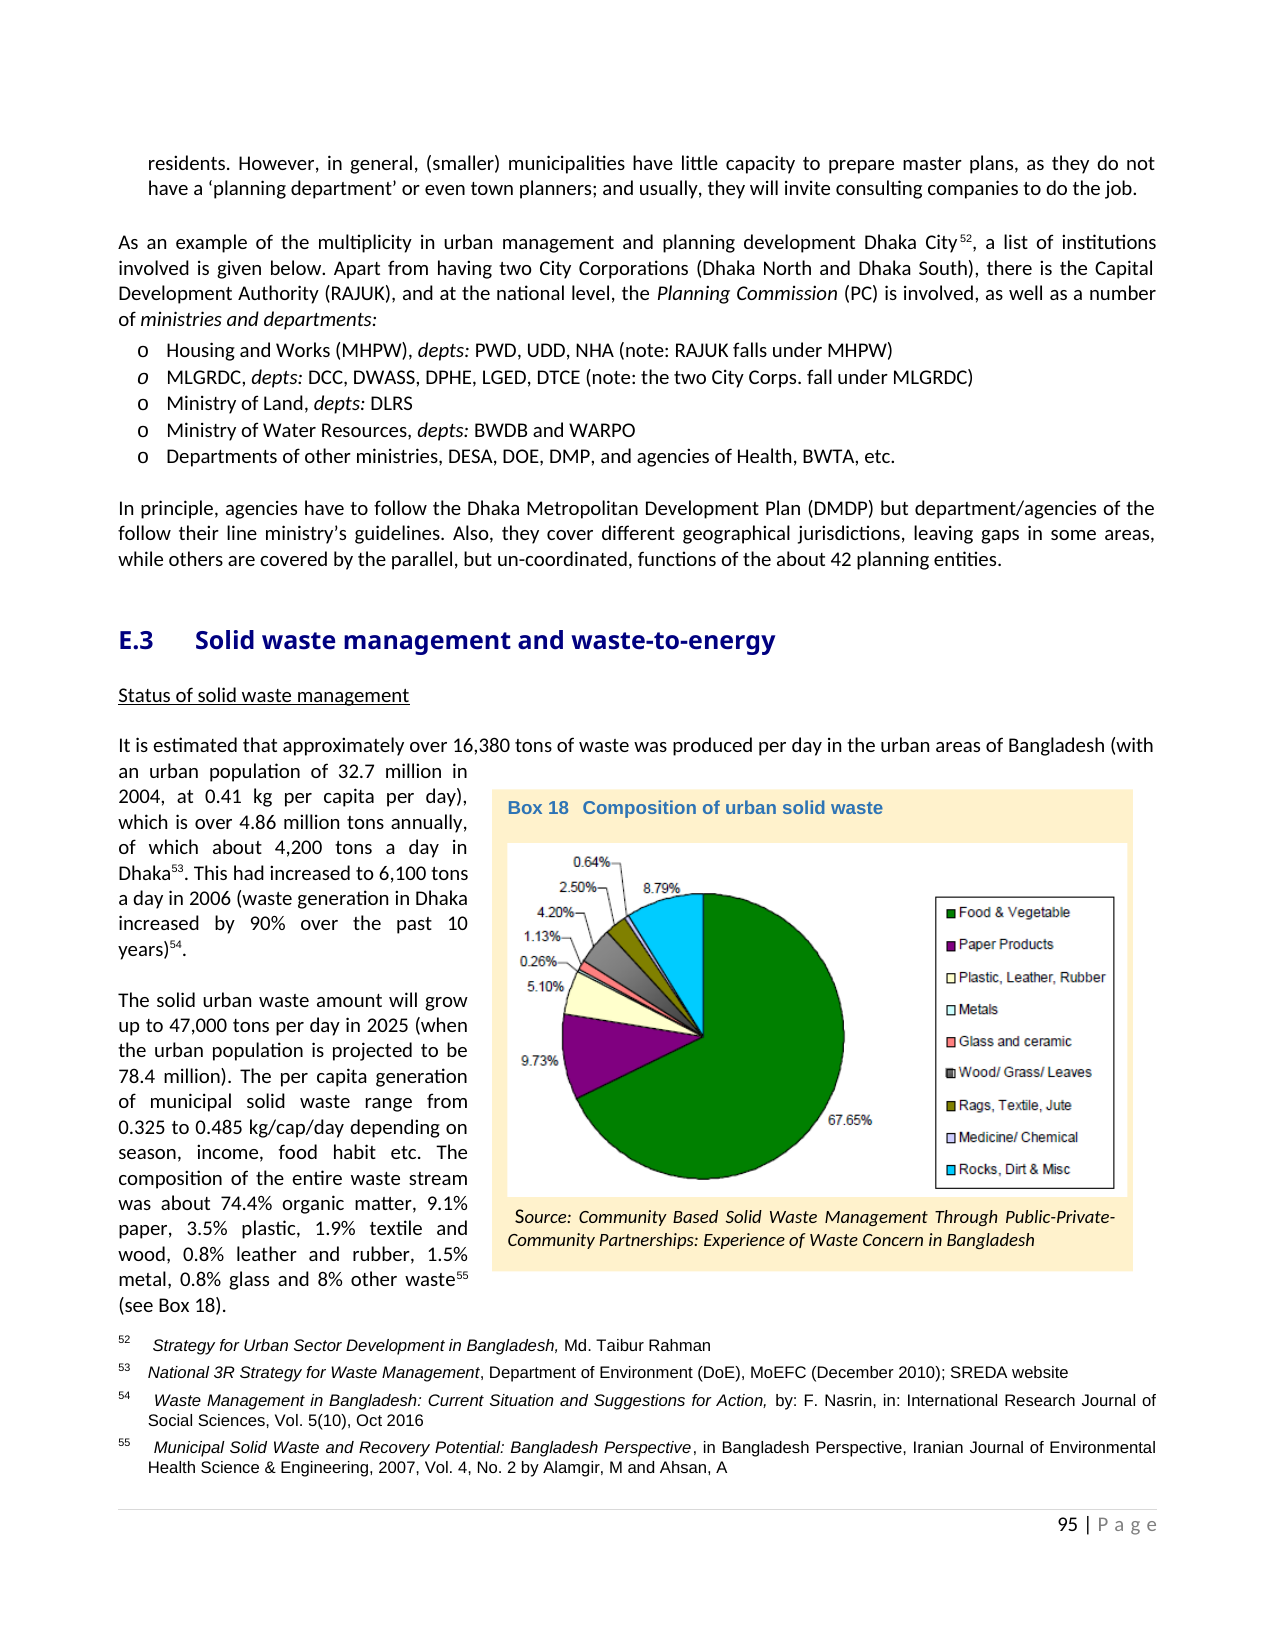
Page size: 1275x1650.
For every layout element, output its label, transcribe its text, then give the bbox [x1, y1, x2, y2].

list MLGRDC, depts: DCC, DWASS, DPHE, LGED, DTCE (note: the two City Corps. fall under MLGRDC) [137, 364, 1157, 390]
list Ministry of Water Resources, depts: BWDB and WARPO [137, 417, 1157, 443]
text In principle, agencies have to follow the Dhaka Metropolitan Development Plan (DMDP) but department/agencies of the follow their line ministry’s guidelines. Also, they cover different geographical jurisdictions, leaving gaps in some areas, while others are covered by the parallel, but un-coordinated, functions of the about 42 planning entities. [118, 495, 1157, 571]
list Housing and Works (MHPW), depts: PWD, UDD, NHA (note: RAJUK falls under MHPW) [137, 337, 1157, 364]
picture [507, 843, 1128, 1197]
list Departments of other ministries, DESA, DOE, DMP, and agencies of Health, BWTA, etc. [137, 443, 1157, 470]
text It is estimated that approximately over 16,380 tons of waste was produced per day in the urban areas of Bangladesh (with an urban population of 32.7 million in 2004, at 0.41 kg per capita per day), which is over 4.86 million tons annually, of which about 4,200 tons a day in Dhaka. This had increased to 6,100 tons a day in 2006 (waste generation in Dhaka increased by 90% over the past 10 years). [118, 733, 1157, 961]
subtitle Solid waste management and waste-to-energy [118, 622, 1157, 656]
text As an example of the multiplicity in urban management and planning development Dhaka City, a list of institutions involved is given below. Apart from having two City Corporations (Dhaka North and Dhaka South), there is the Capital Development Authority (RAJUK), and at the national level, the Planning Commission (PC) is involved, as well as a number of ministries and departments: [118, 229, 1157, 331]
text Status of solid waste management [118, 682, 1157, 707]
list Ministry of Land, depts: DLRS [137, 390, 1157, 417]
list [118, 150, 1157, 201]
